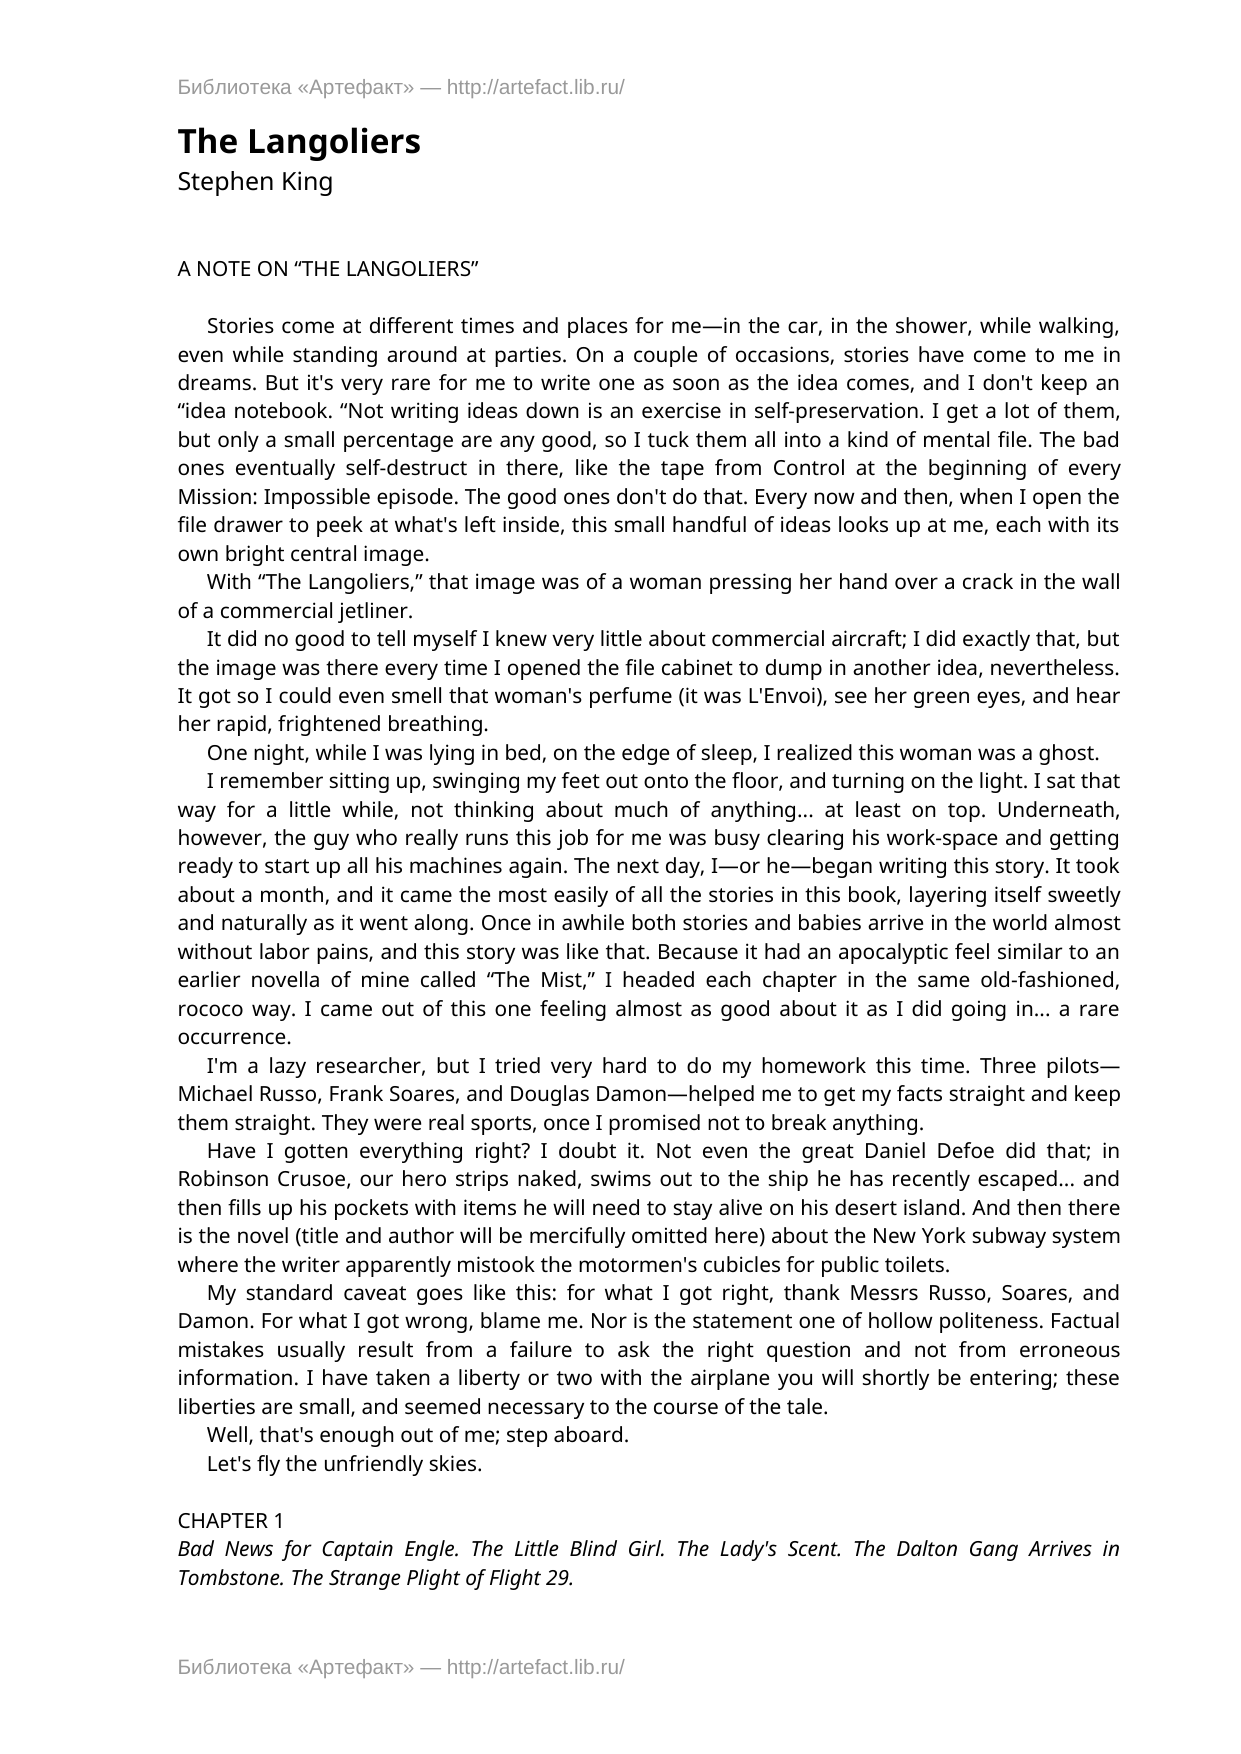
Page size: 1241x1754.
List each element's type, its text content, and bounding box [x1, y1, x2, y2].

text Have I gotten everything right? I doubt it. Not even the great Daniel Defoe did that; in Robinson Crusoe, our hero strips naked, swims out to the ship he has recently escaped... and then fills up his pockets with items he will need to stay alive on his desert island. And then there is the novel (title and author will be mercifully omitted here) about the New York subway system where the writer apparently mistook the motormen's cubicles for public toilets. [177, 1136, 1122, 1278]
text Bad News for Captain Engle. The Little Blind Girl. The Lady's Scent. The Dalton Gang Arrives in Tombstone. The Strange Plight of Flight 29. [177, 1534, 1122, 1591]
text With “The Langoliers,” that image was of a woman pressing her hand over a crack in the wall of a commercial jetliner. [177, 567, 1122, 624]
text Well, that's enough out of me; step aboard. [177, 1420, 1122, 1449]
text I'm a lazy researcher, but I tried very hard to do my homework this time. Three pilots—Michael Russo, Frank Soares, and Douglas Damon—helped me to get my facts straight and keep them straight. They were real sports, once I promised not to break anything. [177, 1051, 1122, 1136]
text It did no good to tell myself I knew very little about commercial aircraft; I did exactly that, but the image was there every time I opened the file cabinet to dump in another idea, nevertheless. It got so I could even smell that woman's perfume (it was L'Envoi), see her green eyes, and hear her rapid, frightened breathing. [177, 624, 1122, 738]
text Stephen King [177, 163, 1122, 198]
text CHAPTER 1 [177, 1506, 1122, 1534]
text Stories come at different times and places for me—in the car, in the shower, while walking, even while standing around at parties. On a couple of occasions, stories have come to me in dreams. But it's very rare for me to write one as soon as the idea comes, and I don't keep an “idea notebook. “Not writing ideas down is an exercise in self-preservation. I get a lot of them, but only a small percentage are any good, so I tuck them all into a kind of mental file. The bad ones eventually self-destruct in there, like the tape from Control at the beginning of every Mission: Impossible episode. The good ones don't do that. Every now and then, when I open the file drawer to peek at what's left inside, this small handful of ideas looks up at me, each with its own bright central image. [177, 311, 1122, 567]
text My standard caveat goes like this: for what I got right, thank Messrs Russo, Soares, and Damon. For what I got wrong, blame me. Nor is the statement one of hollow politeness. Factual mistakes usually result from a failure to ask the right question and not from erroneous information. I have taken a liberty or two with the airplane you will shortly be entering; these liberties are small, and seemed necessary to the course of the tale. [177, 1278, 1122, 1420]
text A NOTE ON “THE LANGOLIERS” [177, 254, 1122, 283]
text The Langoliers [177, 118, 1122, 163]
text Let's fly the unfriendly skies. [177, 1449, 1122, 1477]
text One night, while I was lying in bed, on the edge of sleep, I realized this woman was a ghost. [177, 738, 1122, 766]
text I remember sitting up, swinging my feet out onto the floor, and turning on the light. I sat that way for a little while, not thinking about much of anything... at least on top. Underneath, however, the guy who really runs this job for me was busy clearing his work-space and getting ready to start up all his machines again. The next day, I—or he—began writing this story. It took about a month, and it came the most easily of all the stories in this book, layering itself sweetly and naturally as it went along. Once in awhile both stories and babies arrive in the world almost without labor pains, and this story was like that. Because it had an apocalyptic feel similar to an earlier novella of mine called “The Mist,” I headed each chapter in the same old-fashioned, rococo way. I came out of this one feeling almost as good about it as I did going in... a rare occurrence. [177, 766, 1122, 1051]
